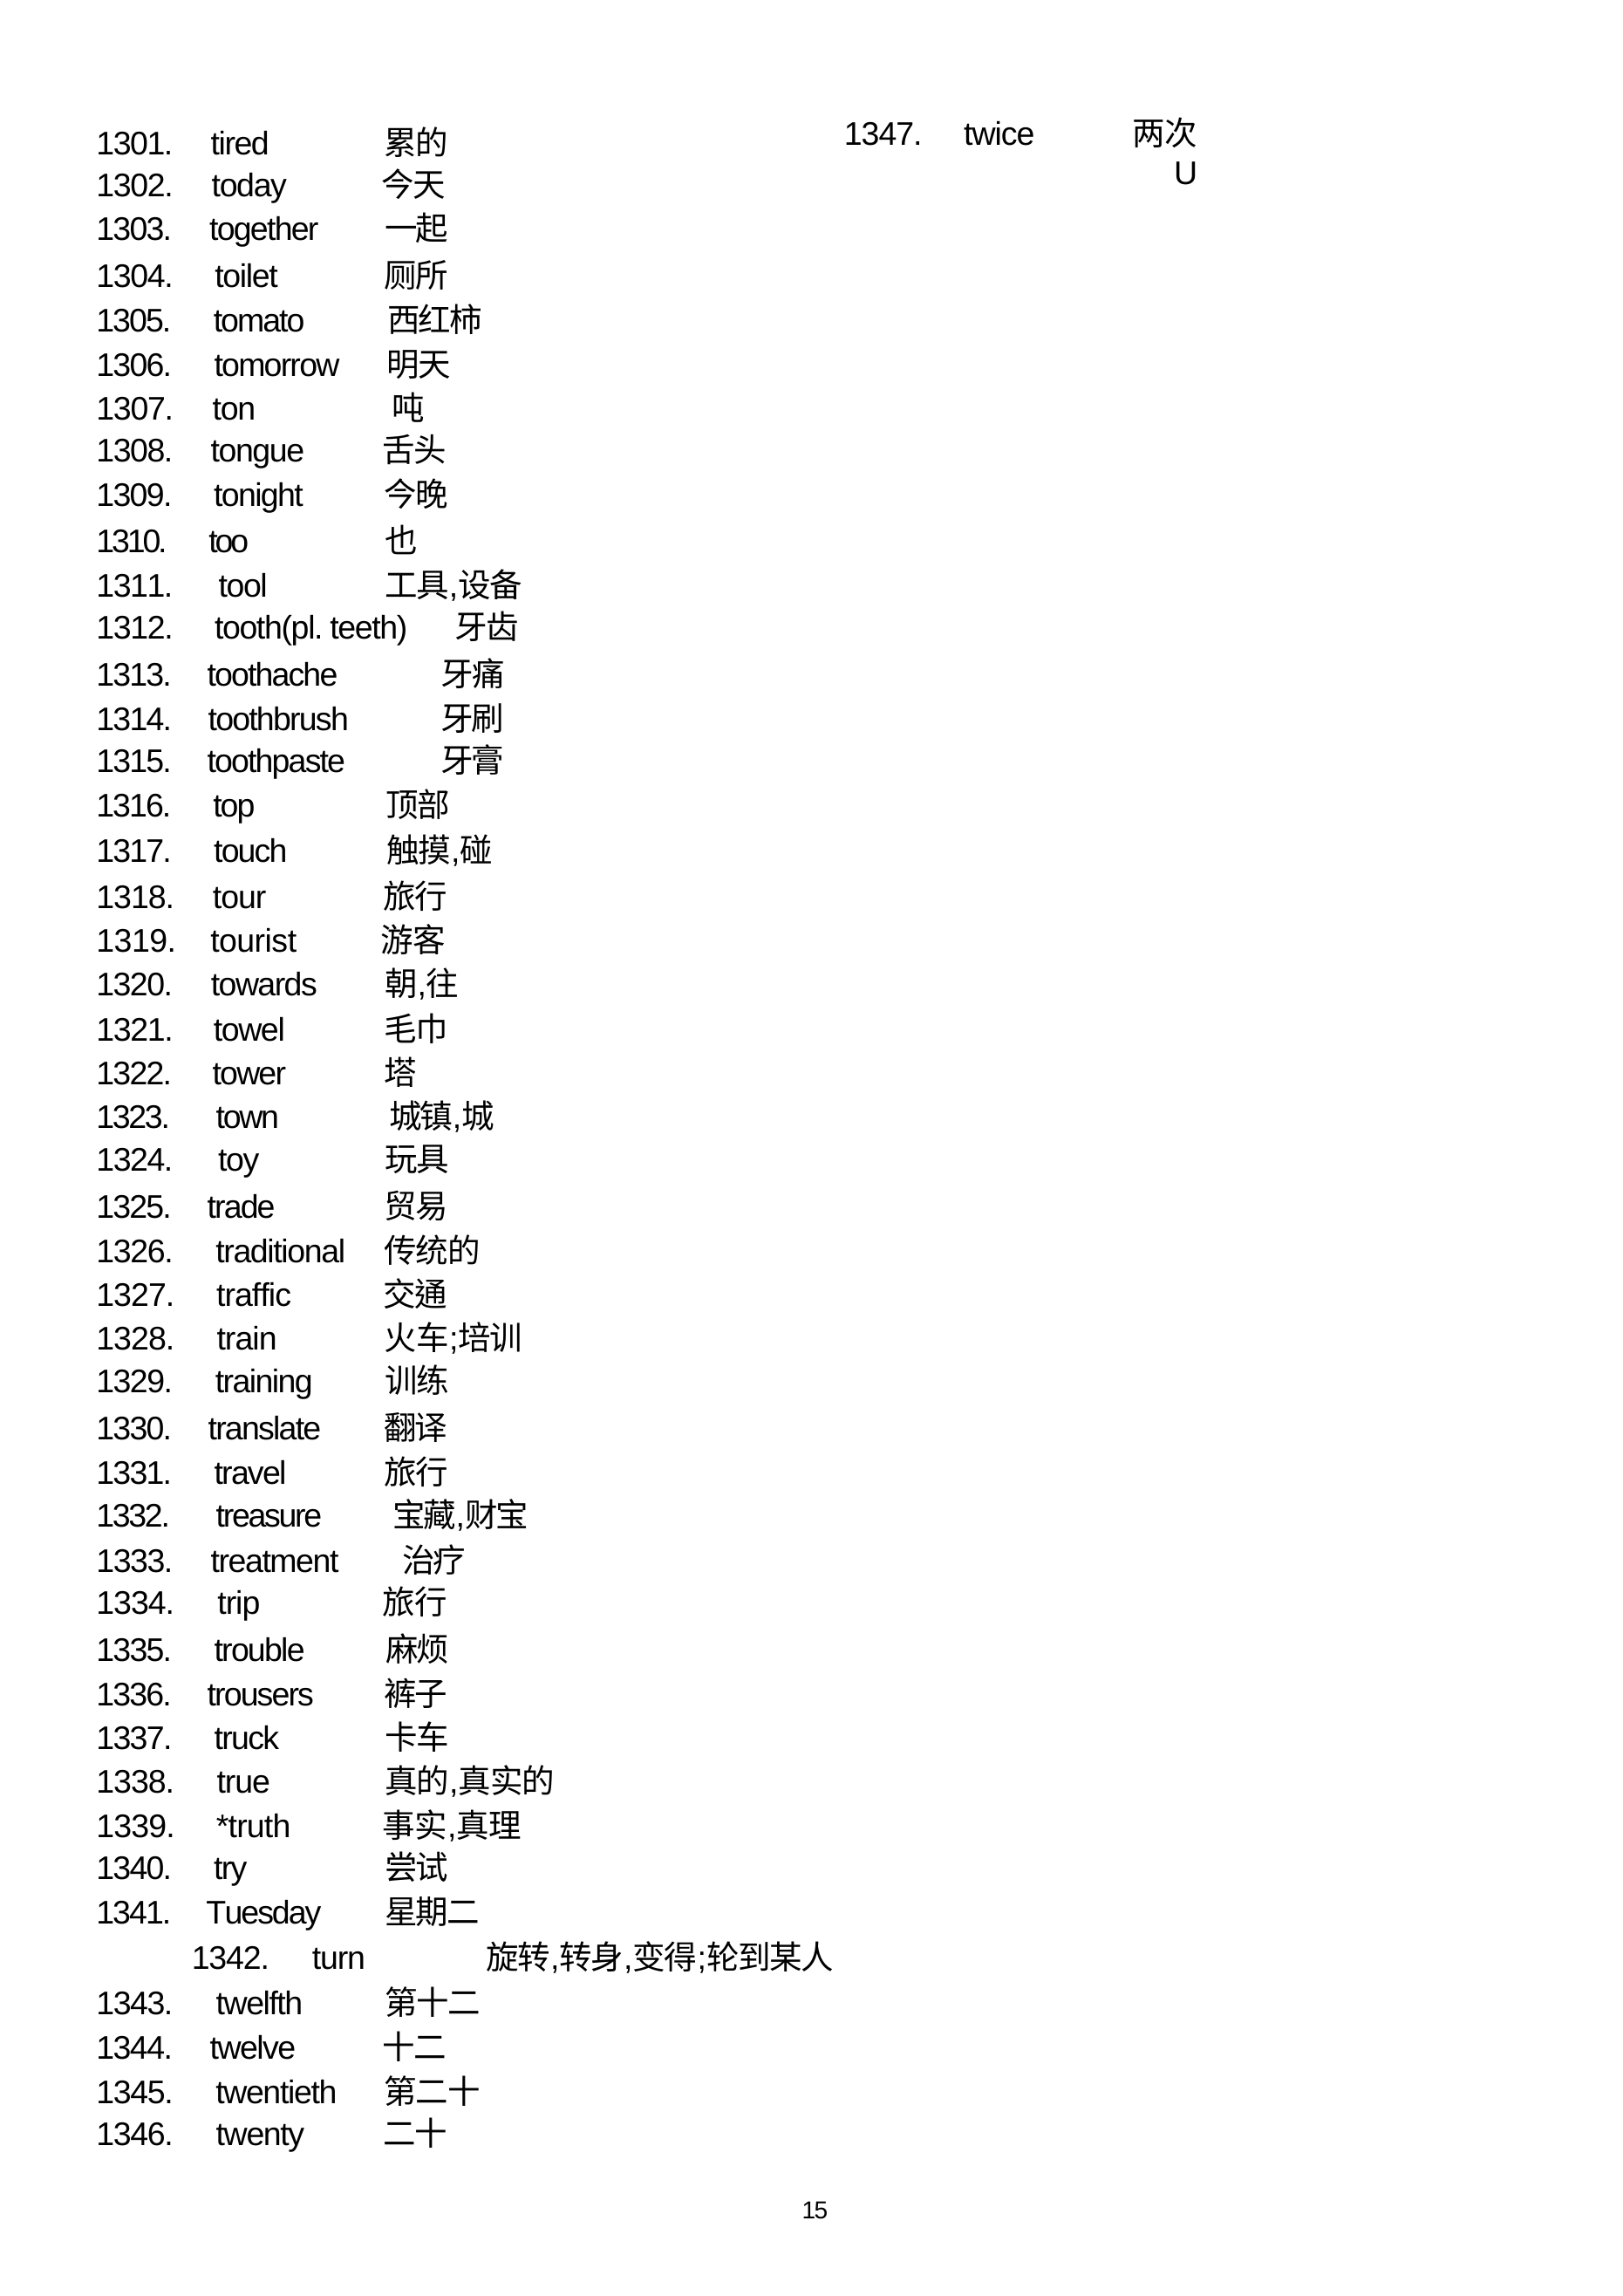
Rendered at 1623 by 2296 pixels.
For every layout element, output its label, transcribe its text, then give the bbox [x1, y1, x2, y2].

text 1341. Tuesday 星期二 [96, 1893, 835, 1931]
text 1347. twice 两次 [844, 110, 1478, 154]
text 1303. together 一起 [96, 208, 835, 249]
text 1342. turn 旋转,转身,变得;轮到某人 [96, 1936, 835, 1978]
text 1337. truck 卡车 [96, 1714, 835, 1759]
text 1334. trip 旅行 [96, 1582, 835, 1623]
text 1345. twentieth 第二十 [96, 2068, 835, 2113]
text 1314. toothbrush 牙刷 [96, 695, 835, 740]
text 1327. traffic 交通 [96, 1271, 835, 1315]
text 1313. toothache 牙痛 [96, 651, 835, 695]
text 1333. treatment 治疗 [96, 1537, 835, 1582]
text 1316. top 顶部 [96, 784, 835, 825]
text 1312. tooth(pl. teeth) 牙齿 [96, 607, 835, 647]
text 1320. towards 朝,往 [96, 961, 835, 1004]
text 1309. tonight 今晚 [96, 474, 835, 514]
text U [1174, 161, 1478, 190]
text 1301. tired 累的 [96, 120, 835, 164]
text 1318. tour 旅行 [96, 873, 835, 917]
text 1339. *truth 事实,真理 [96, 1803, 835, 1846]
text 1317. touch 触摸,碰 [96, 829, 835, 871]
text 1311. tool 工具,设备 [96, 563, 835, 605]
text 1307. ton 吨 [96, 385, 835, 429]
text 1346. twenty 二十 [96, 2113, 835, 2153]
text 1330. translate 翻译 [96, 1404, 835, 1448]
text 1335. trouble 麻烦 [96, 1626, 835, 1670]
text 1306. tomorrow 明天 [96, 341, 835, 385]
text 1310. too 也 [96, 518, 835, 563]
text 1338. true 真的,真实的 [96, 1759, 835, 1801]
text 1336. trousers 裤子 [96, 1670, 835, 1714]
text 1343. twelfth 第十二 [96, 1979, 835, 2024]
text 1329. training 训练 [96, 1360, 835, 1401]
text 1325. trade 贸易 [96, 1183, 835, 1227]
text 1302. today 今天 [96, 164, 835, 204]
text 1332. treasure 宝藏,财宝 [96, 1493, 835, 1535]
text 1305. tomato 西红柿 [96, 297, 835, 340]
text 1308. tongue 舌头 [96, 429, 835, 470]
text 1340. try 尝试 [96, 1847, 835, 1888]
text 1324. toy 玩具 [96, 1138, 835, 1179]
text 1328. train 火车;培训 [96, 1316, 835, 1359]
text 1304. toilet 厕所 [96, 252, 835, 297]
text 1323. town 城镇,城 [96, 1094, 835, 1137]
text 1319. tourist 游客 [96, 917, 835, 961]
text 1344. twelve 十二 [96, 2024, 835, 2068]
text 1321. towel 毛巾 [96, 1006, 835, 1049]
text 1322. tower 塔 [96, 1049, 835, 1094]
text 1315. toothpaste 牙膏 [96, 740, 835, 781]
text 1331. travel 旅行 [96, 1449, 835, 1493]
text 1326. traditional 传统的 [96, 1227, 835, 1271]
